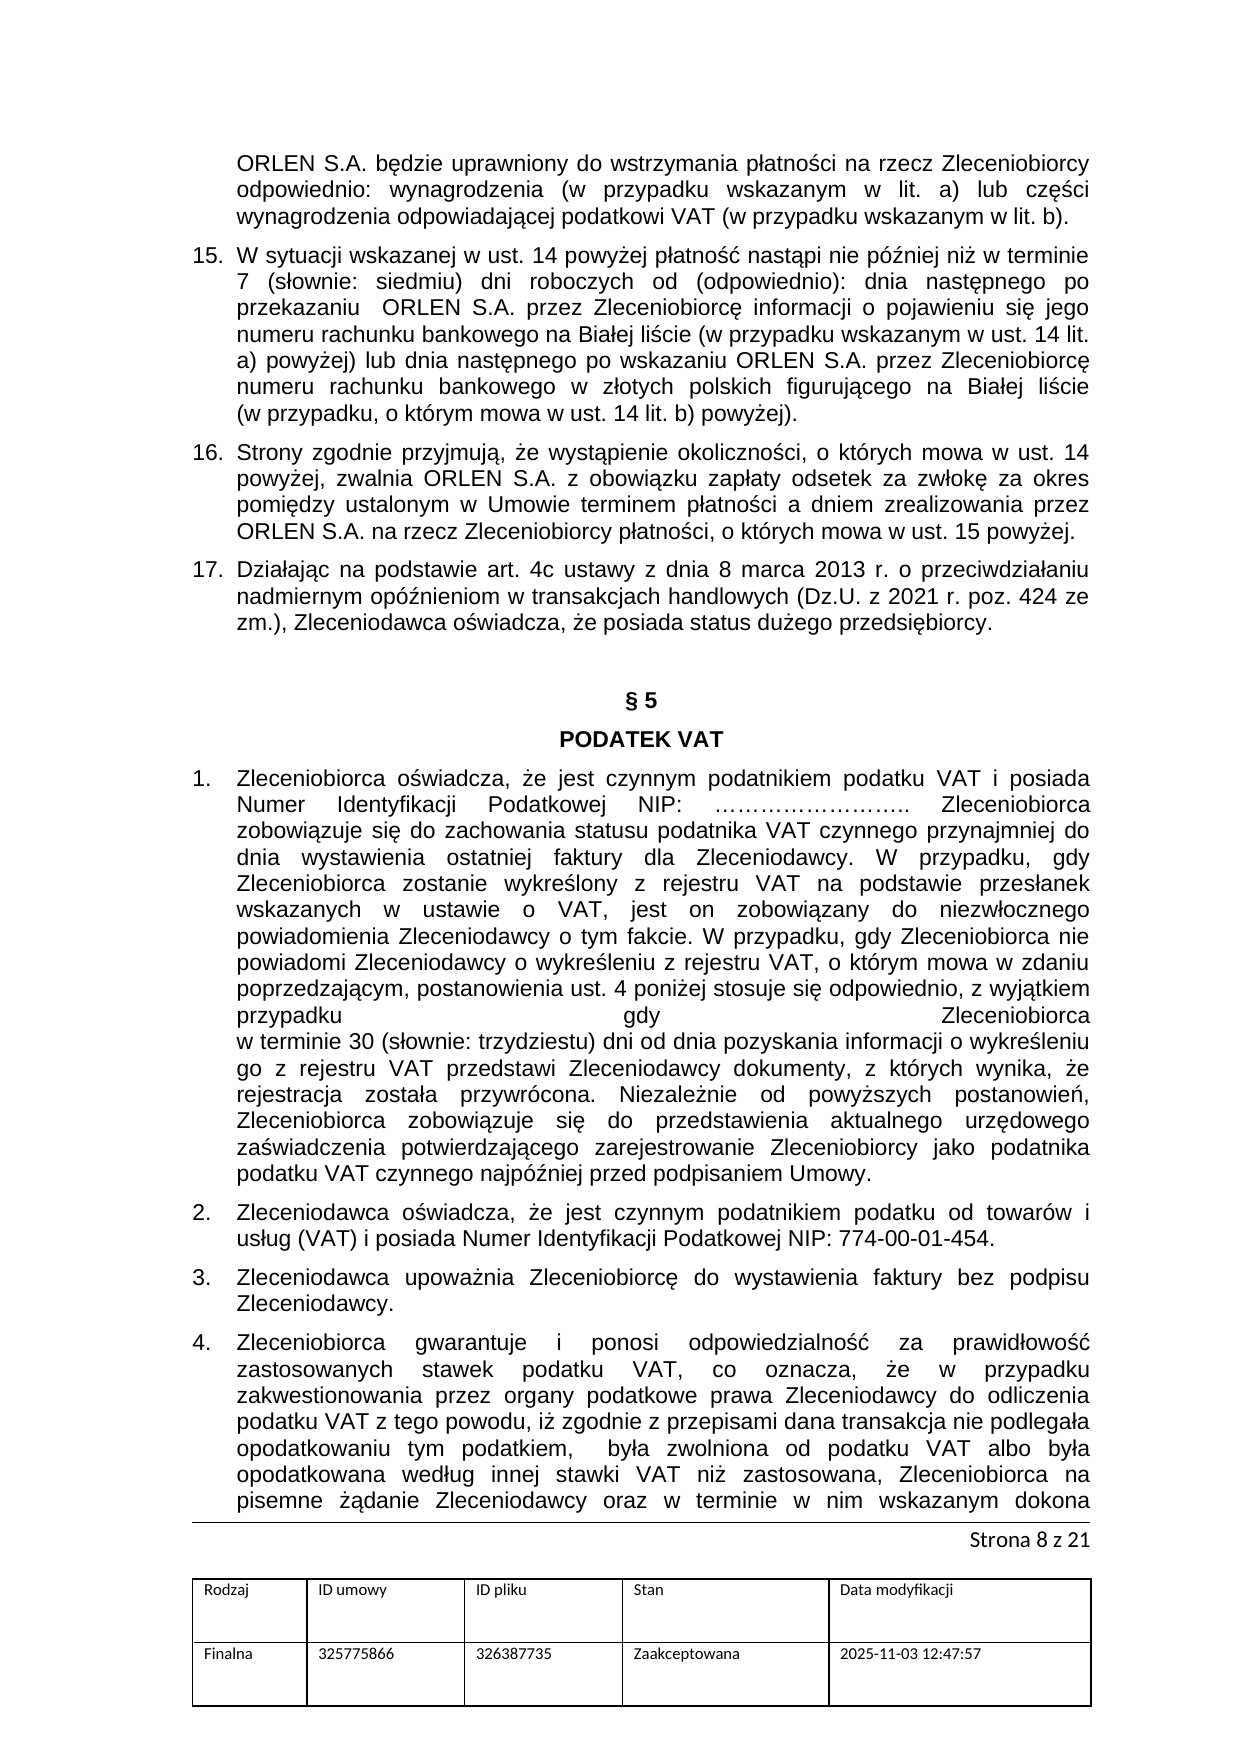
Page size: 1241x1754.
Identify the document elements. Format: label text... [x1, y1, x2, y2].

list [192, 1329, 1090, 1514]
list Zleceniobiorca oświadcza, że jest czynnym podatnikiem podatku VAT i posiada Numer Identyfikacji Podatkowej NIP: …………………….. Zleceniobiorca zobowiązuje się do zachowania statusu podatnika VAT czynnego przynajmniej do dnia wystawienia ostatniej faktury dla Zleceniodawcy. W przypadku, gdy Zleceniobiorca zostanie wykreślony z rejestru VAT na podstawie przesłanek wskazanych w ustawie o VAT, jest on zobowiązany do niezwłocznego powiadomienia Zleceniodawcy o tym fakcie. W przypadku, gdy Zleceniobiorca nie powiadomi Zleceniodawcy o wykreśleniu z rejestru VAT, o którym mowa w zdaniu poprzedzającym, postanowienia ust. 4 poniżej stosuje się odpowiednio, z wyjątkiem przypadku gdy Zleceniobiorca w terminie 30 (słownie: trzydziestu) dni od dnia pozyskania informacji o wykreśleniu go z rejestru VAT przedstawi Zleceniodawcy dokumenty, z których wynika, że rejestracja została przywrócona. Niezależnie od powyższych postanowień, Zleceniobiorca zobowiązuje się do przedstawienia aktualnego urzędowego zaświadczenia potwierdzającego zarejestrowanie Zleceniobiorcy jako podatnika podatku VAT czynnego najpóźniej przed podpisaniem Umowy. [192, 764, 1090, 1186]
list W sytuacji wskazanej w ust. 14 powyżej płatność nastąpi nie później niż w terminie 7 (słownie: siedmiu) dni roboczych od (odpowiednio): dnia następnego po przekazaniu ORLEN S.A. przez Zleceniobiorcę informacji o pojawieniu się jego numeru rachunku bankowego na Białej liście (w przypadku wskazanym w ust. 14 lit. a) powyżej) lub dnia następnego po wskazaniu ORLEN S.A. przez Zleceniobiorcę numeru rachunku bankowego w złotych polskich figurującego na Białej liście (w przypadku, o którym mowa w ust. 14 lit. b) powyżej). [192, 242, 1090, 426]
text § 5 [192, 687, 1090, 713]
text PODATEK VAT [192, 726, 1090, 752]
list Działając na podstawie art. 4c ustawy z dnia 8 marca 2013 r. o przeciwdziałaniu nadmiernym opóźnieniom w transakcjach handlowych (Dz.U. z 2021 r. poz. 424 ze zm.), Zleceniodawca oświadcza, że posiada status dużego przedsiębiorcy. [192, 556, 1090, 636]
list Strony zgodnie przyjmują, że wystąpienie okoliczności, o których mowa w ust. 14 powyżej, zwalnia ORLEN S.A. z obowiązku zapłaty odsetek za zwłokę za okres pomiędzy ustalonym w Umowie terminem płatności a dniem zrealizowania przez ORLEN S.A. na rzecz Zleceniobiorcy płatności, o których mowa w ust. 15 powyżej. [192, 438, 1090, 544]
list Zleceniodawca oświadcza, że jest czynnym podatnikiem podatku od towarów i usług (VAT) i posiada Numer Identyfikacji Podatkowej NIP: 774-00-01-454. [192, 1199, 1090, 1251]
text ORLEN S.A. będzie uprawniony do wstrzymania płatności na rzecz Zleceniobiorcy odpowiednio: wynagrodzenia (w przypadku wskazanym w lit. a) lub części wynagrodzenia odpowiadającej podatkowi VAT (w przypadku wskazanym w lit. b). [236, 150, 1090, 229]
list Zleceniodawca upoważnia Zleceniobiorcę do wystawienia faktury bez podpisu Zleceniodawcy. [192, 1264, 1090, 1317]
